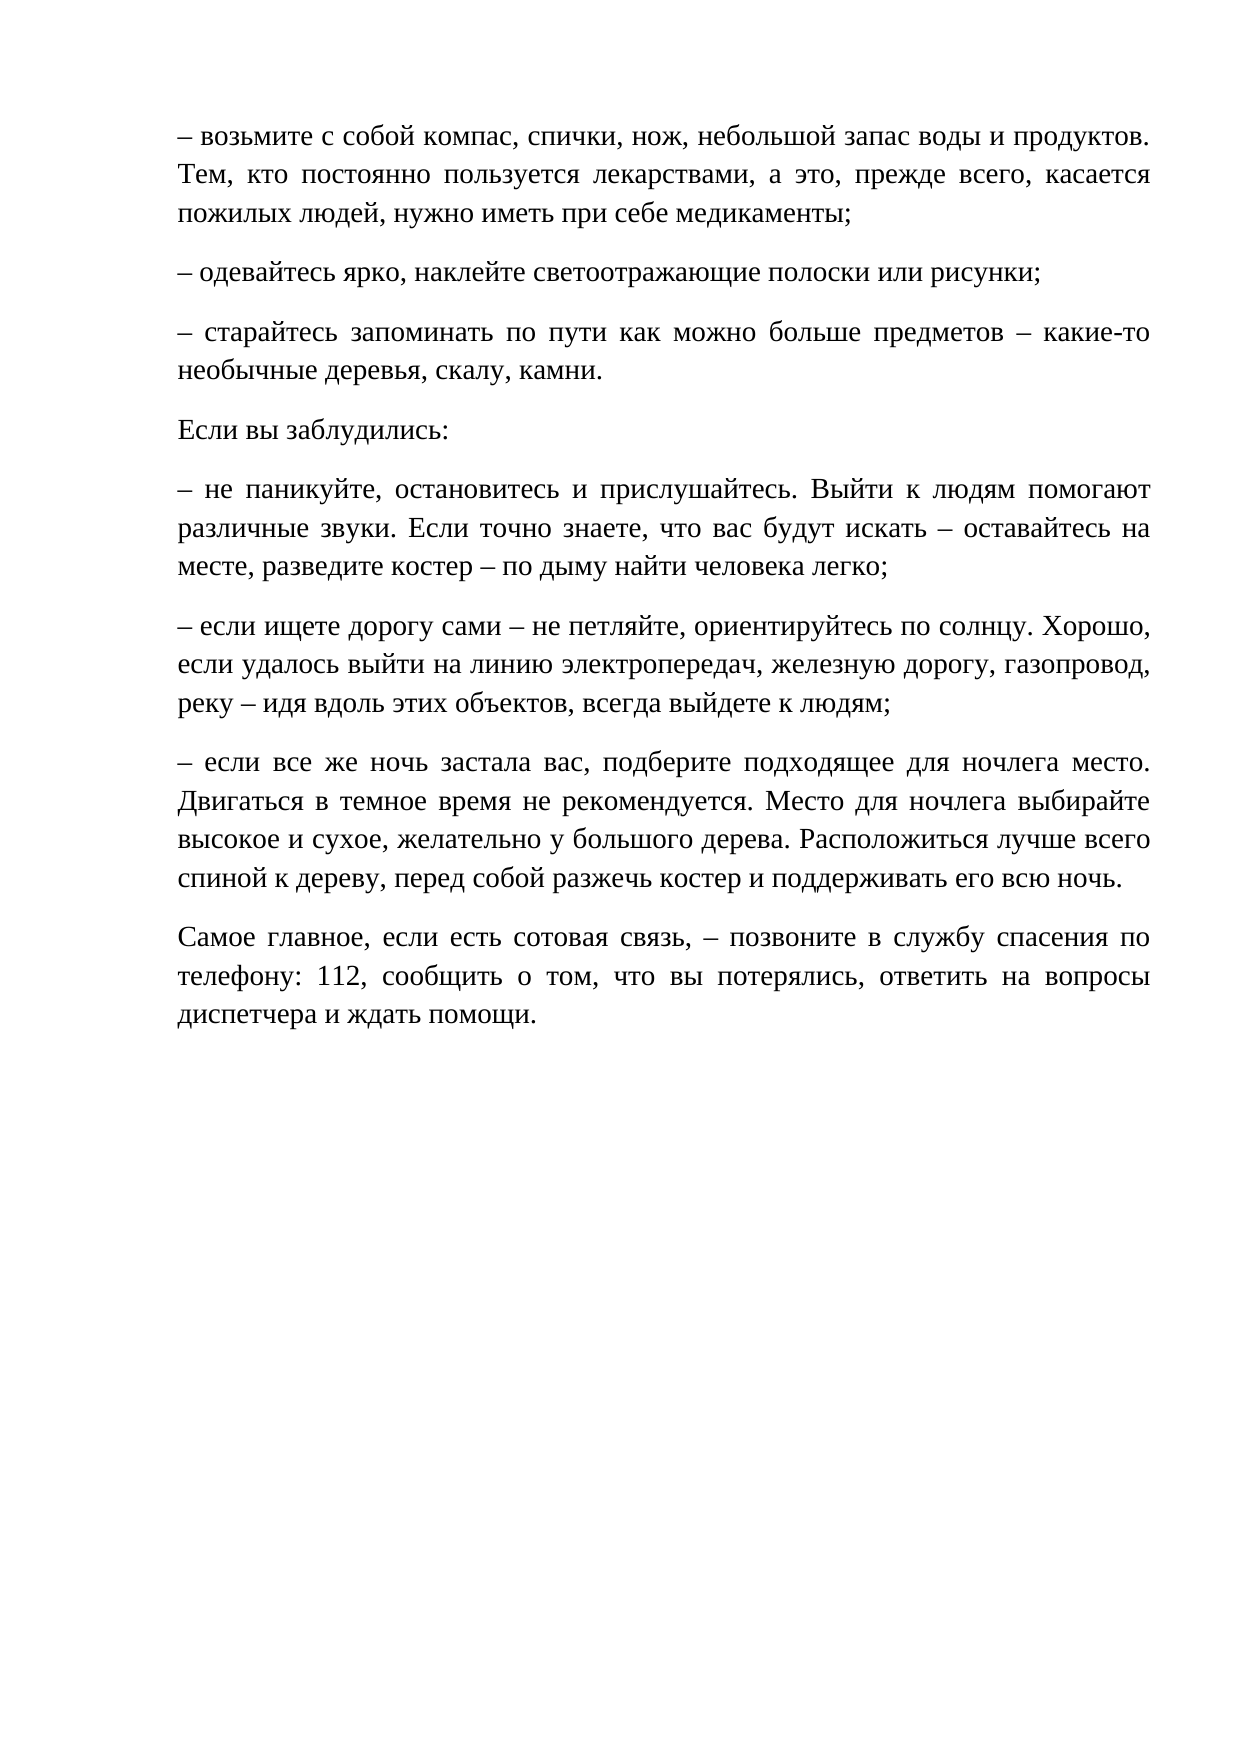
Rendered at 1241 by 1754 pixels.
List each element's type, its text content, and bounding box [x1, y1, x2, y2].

text – возьмите с собой компас, спички, нож, небольшой запас воды и продуктов. Тем, кто постоянно пользуется лекарствами, а это, прежде всего, касается пожилых людей, нужно иметь при себе медикаменты; [177, 118, 1152, 229]
text – не паникуйте, остановитесь и прислушайтесь. Выйти к людям помогают различные звуки. Если точно знаете, что вас будут искать – оставайтесь на месте, разведите костер – по дыму найти человека легко; [177, 471, 1152, 582]
text – если все же ночь застала вас, подберите подходящее для ночлега место. Двигаться в темное время не рекомендуется. Место для ночлега выбирайте высокое и сухое, желательно у большого дерева. Расположиться лучше всего спиной к дереву, перед собой разжечь костер и поддерживать его всю ночь. [177, 744, 1152, 893]
text – старайтесь запоминать по пути как можно больше предметов – какие-то необычные деревья, скалу, камни. [177, 314, 1152, 386]
text Если вы заблудились: [177, 412, 1152, 445]
text Самое главное, если есть сотовая связь, – позвоните в службу спасения по телефону: 112, сообщить о том, что вы потерялись, ответить на вопросы диспетчера и ждать помощи. [177, 919, 1152, 1030]
text – если ищете дорогу сами – не петляйте, ориентируйтесь по солнцу. Хорошо, если удалось выйти на линию электропередач, железную дорогу, газопровод, реку – идя вдоль этих объектов, всегда выйдете к людям; [177, 608, 1152, 718]
text – одевайтесь ярко, наклейте светоотражающие полоски или рисунки; [177, 254, 1152, 288]
